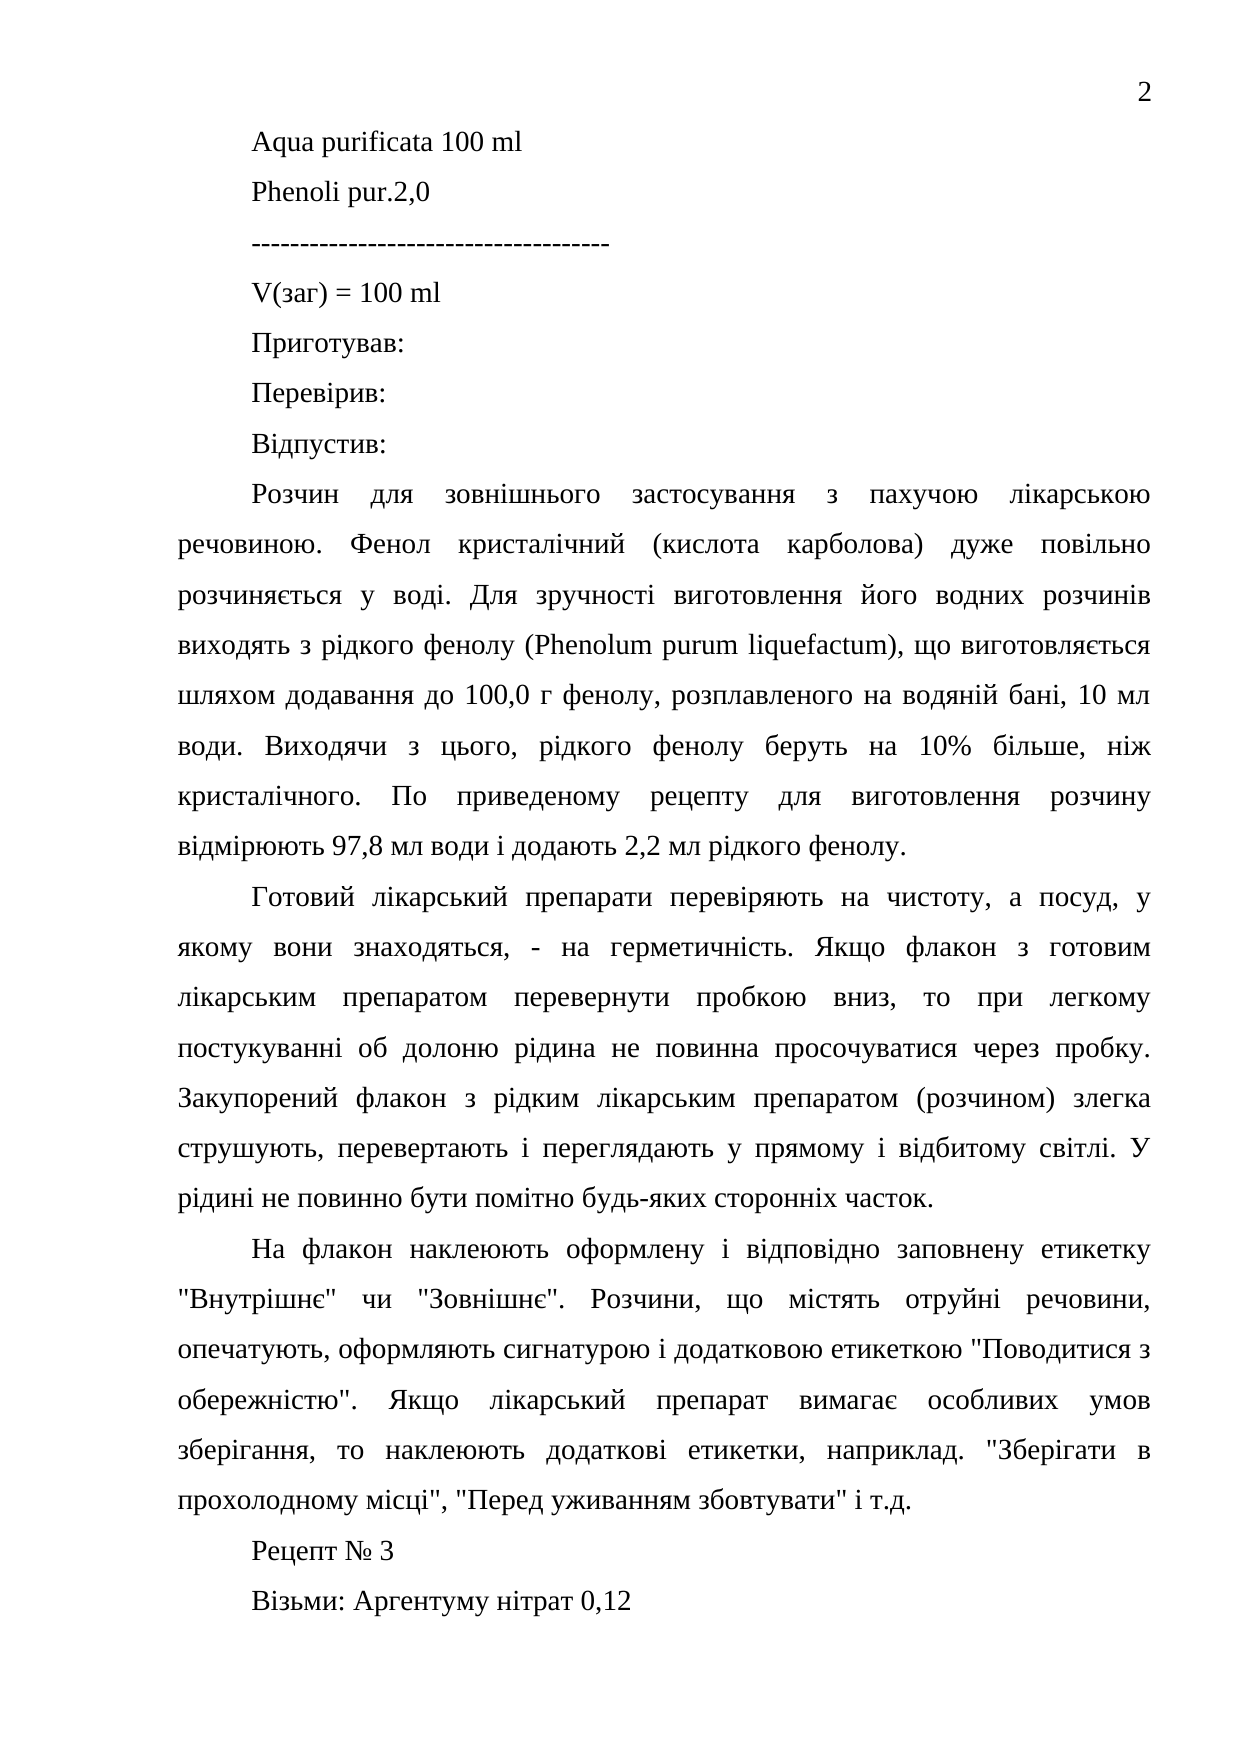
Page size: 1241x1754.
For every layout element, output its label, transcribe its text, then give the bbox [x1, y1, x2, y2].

text Розчин для зовнішнього застосування з пахучою лікарською речовиною. Фенол кристалічний (кислота карболова) дуже повільно розчиняється у воді. Для зручності виготовлення його водних розчинів виходять з рідкого фенолу (Phenolum purum liquefactum), що виготовляється шляхом додавання до фенолу, розплавленого на водяній бані, 10 мл води. Виходячи з цього, рідкого фенолу беруть на 10% більше, ніж кристалічного. По приведеному рецепту для виготовлення розчину відмірюють 97,8 мл води і додають 2,2 мл рідкого фенолу. [177, 476, 1152, 862]
text Готовий лікарський препарати перевіряють на чистоту, а посуд, у якому вони знаходяться, - на герметичність. Якщо флакон з готовим лікарським препаратом перевернути пробкою вниз, то при легкому постукуванні об долоню рідина не повинна просочуватися через пробку. Закупорений флакон з рідким лікарським препаратом (розчином) злегка струшують, перевертають і переглядають у прямому і відбитому світлі. У рідині не повинно бути помітно будь-яких сторонніх часток. [177, 879, 1152, 1214]
text V(заг) = 100 ml [177, 275, 1152, 308]
text Рецепт № 3 [177, 1533, 1152, 1566]
text ------------------------------------- [177, 225, 1152, 258]
text Phenoli pur.2,0 [177, 174, 1152, 208]
text На флакон наклеюють оформлену і відповідно заповнену етикетку "Внутрішнє" чи "Зовнішнє". Розчини, що містять отруйні речовини, опечатують, оформляють сигнатурою і додатковою етикеткою "Поводитися з обережністю". Якщо лікарський препарат вимагає особливих умов зберігання, то наклеюють додаткові етикетки, наприклад. "Зберігати в прохолодному місці", "Перед уживанням збовтувати" і т.д. [177, 1231, 1152, 1516]
text Перевірив: [177, 376, 1152, 409]
text Приготував: [177, 325, 1152, 359]
text Aqua purificata 100 ml [177, 124, 1152, 158]
text Відпустив: [177, 426, 1152, 459]
text Візьми: Аргентуму нітрат 0,12 [177, 1583, 1152, 1617]
